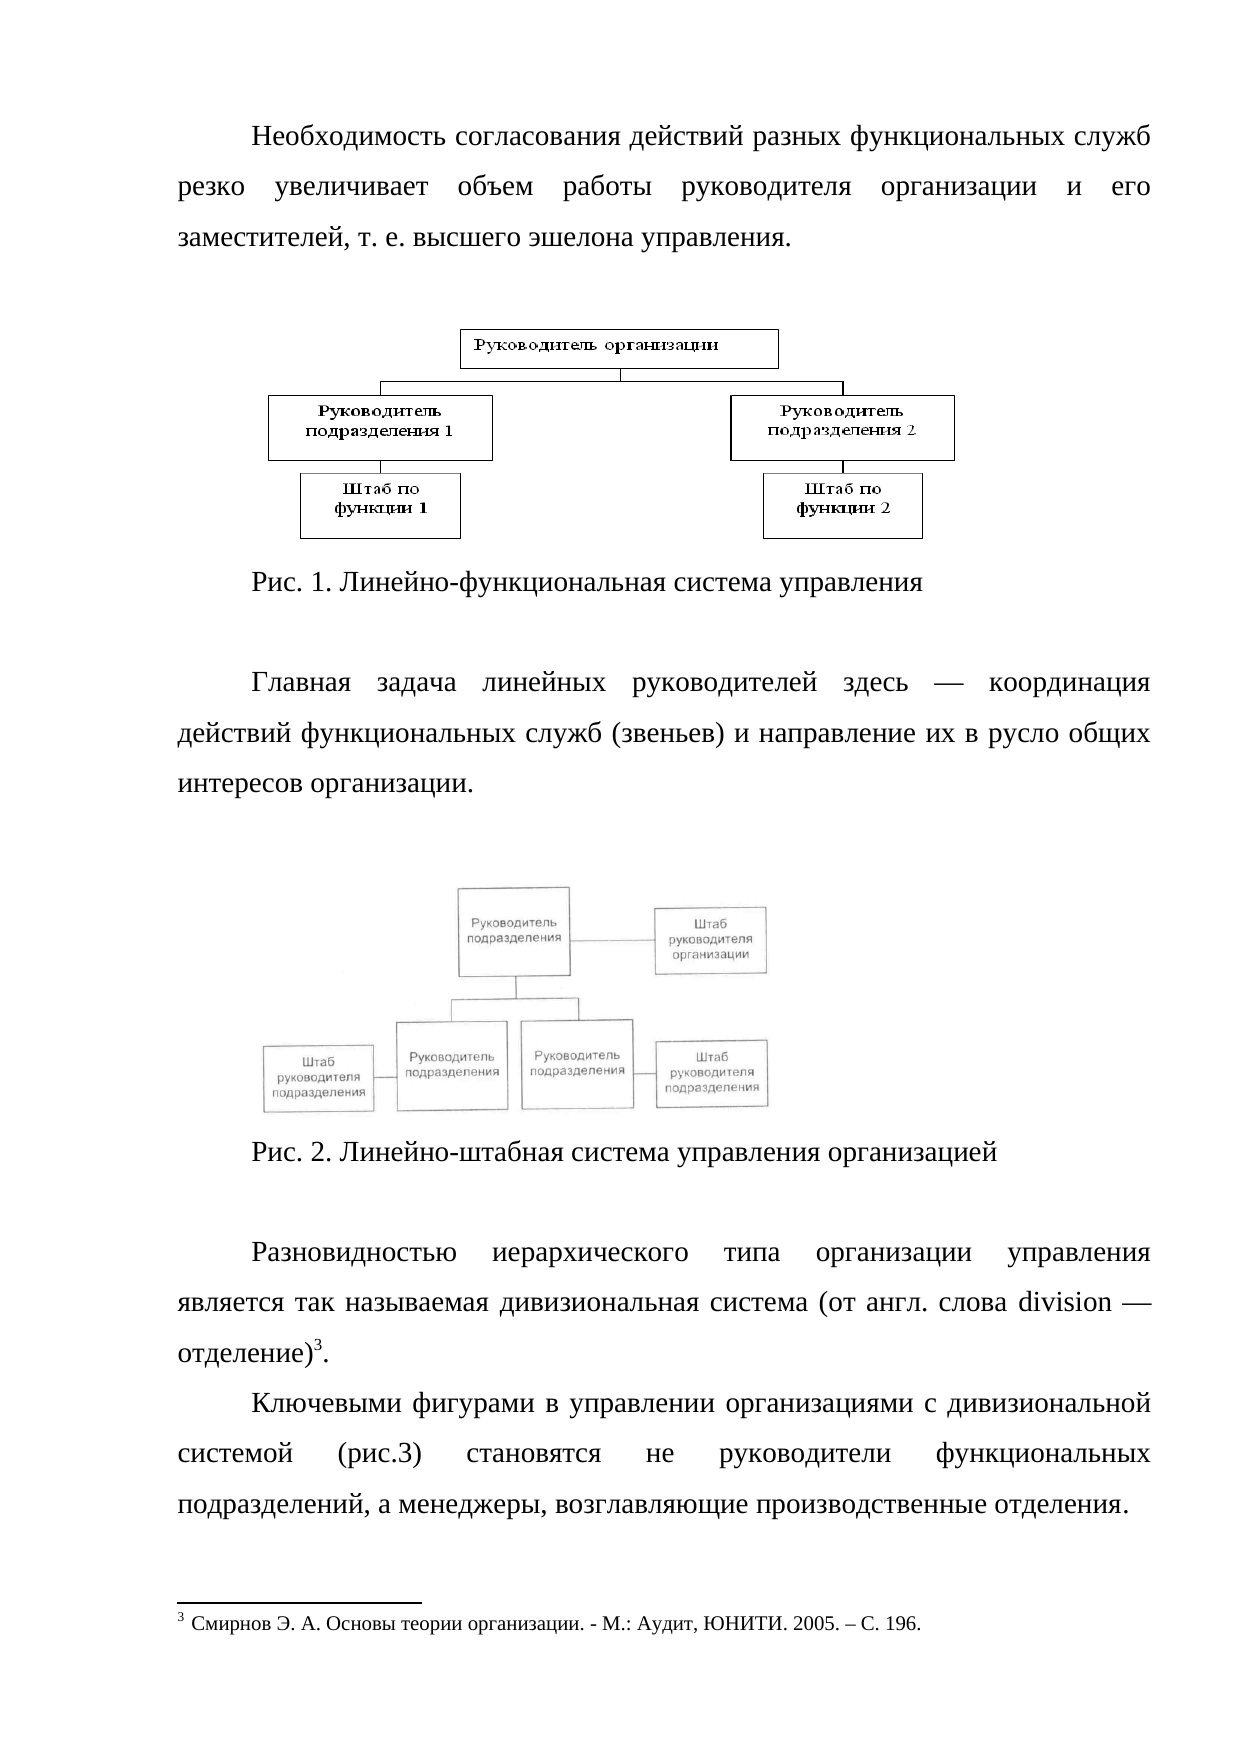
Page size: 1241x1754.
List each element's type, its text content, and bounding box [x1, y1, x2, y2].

text Главная задача линейных руководителей здесь — координация действий функциональных служб (звеньев) и направление их в русло общих интересов организации. [177, 664, 1152, 799]
text Необходимость согласования действий разных функциональных служб резко увеличивает объем работы руководителя организации и его заместителей, т. е. высшего эшелона управления. [177, 118, 1152, 252]
picture [251, 319, 987, 551]
picture [251, 865, 778, 1121]
text Разновидностью иерархического типа организации управления является так называемая дивизиональная система (от англ. слова division — отделение). [177, 1234, 1152, 1368]
text Рис. 1. Линейно-функциональная система управления [177, 564, 1152, 597]
text Ключевыми фигурами в управлении организациями с дивизиональной системой (рис.3) становятся не руководители функциональных подразделений, а менеджеры, возглавляющие производственные отделения. [177, 1385, 1152, 1519]
text Рис. 2. Линейно-штабная система управления организацией [177, 1134, 1152, 1167]
